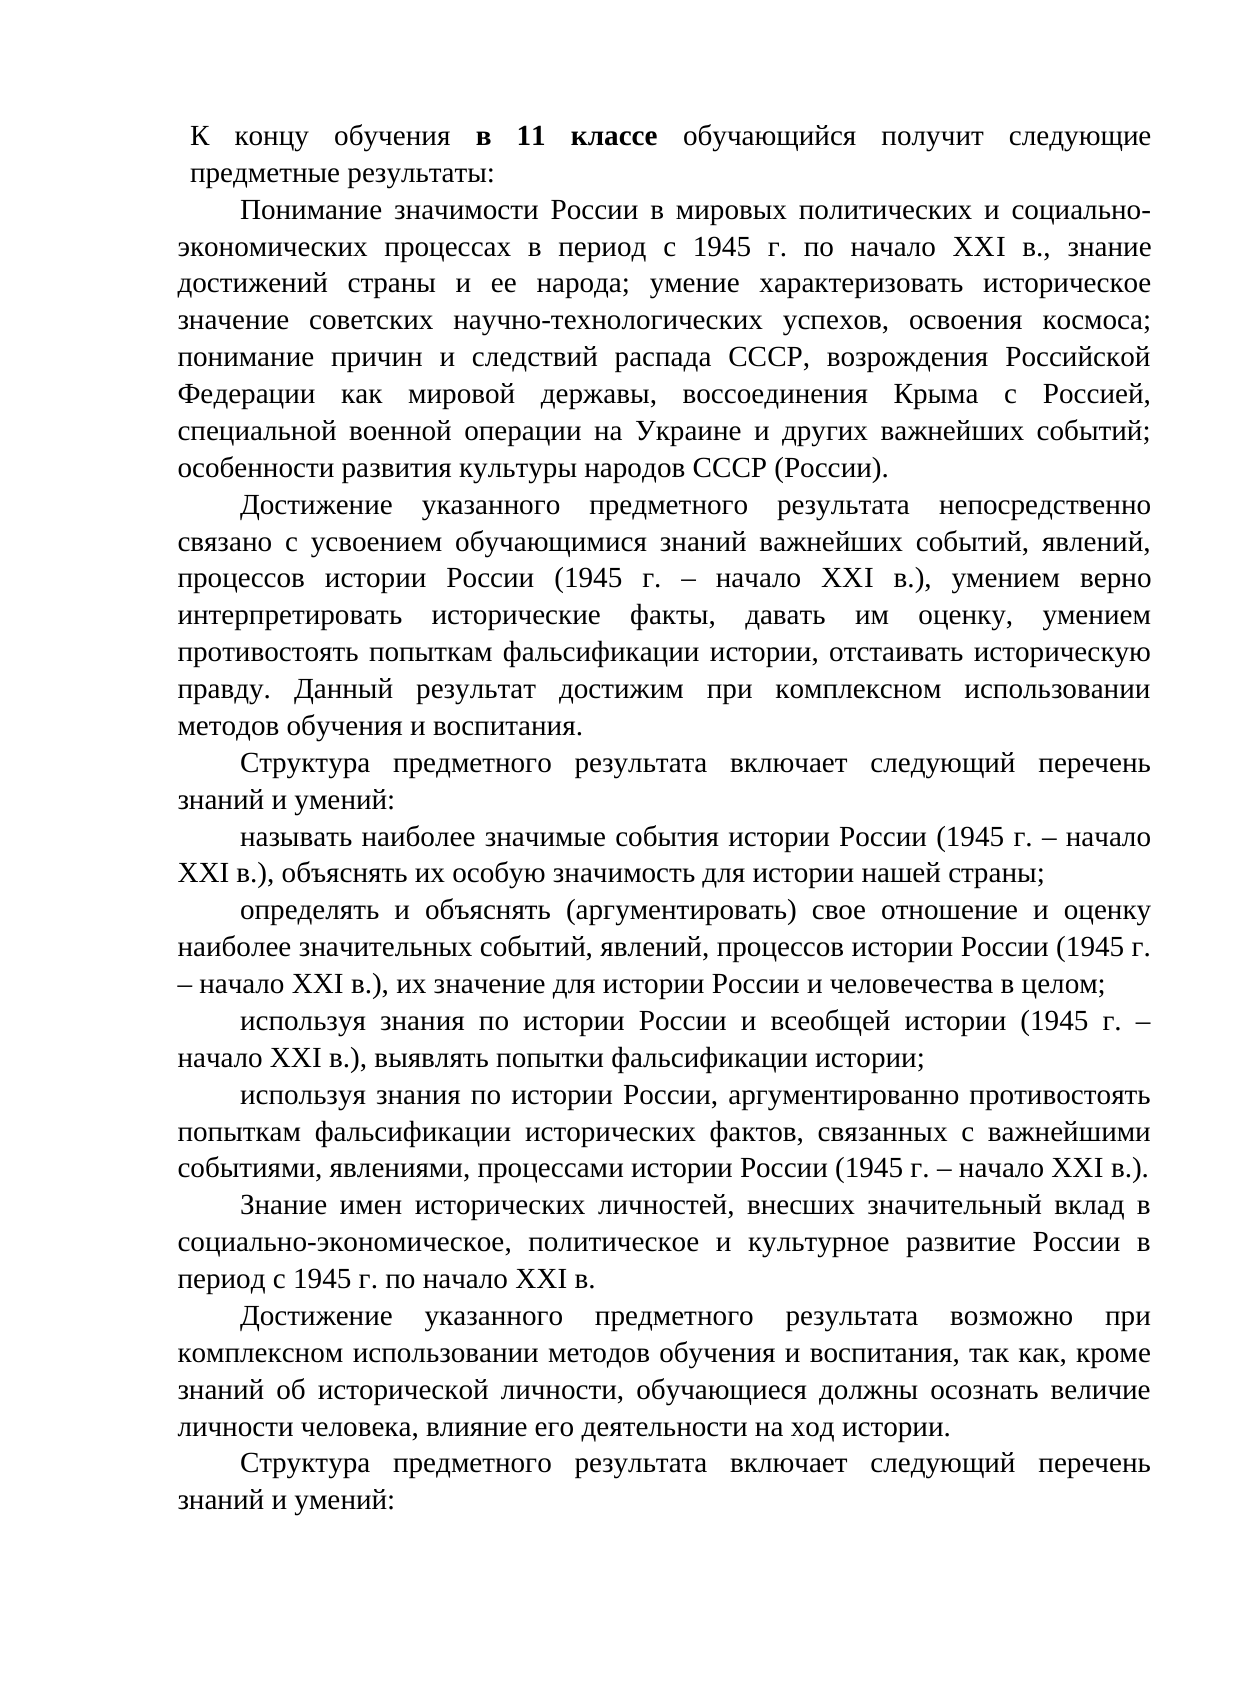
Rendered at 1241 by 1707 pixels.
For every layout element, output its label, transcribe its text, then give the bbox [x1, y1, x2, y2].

text Знание имен исторических личностей, внесших значительный вклад в социально-экономическое, политическое и культурное развитие России в период с 1945 г. по начало ХХI в. [177, 1187, 1152, 1295]
text используя знания по истории России, аргументированно противостоять попыткам фальсификации исторических фактов, связанных с важнейшими событиями, явлениями, процессами истории России (1945 г. – начало ХХI в.). [177, 1077, 1152, 1184]
text Достижение указанного предметного результата непосредственно связано с усвоением обучающимися знаний важнейших событий, явлений, процессов истории России (1945 г. – начало ХХI в.), умением верно интерпретировать исторические факты, давать им оценку, умением противостоять попыткам фальсификации истории, отстаивать историческую правду. Данный результат достижим при комплексном использовании методов обучения и воспитания. [177, 487, 1152, 742]
text определять и объяснять (аргументировать) свое отношение и оценку наиболее значительных событий, явлений, процессов истории России (1945 г. – начало ХХI в.), их значение для истории России и человечества в целом; [177, 892, 1152, 1000]
text Структура предметного результата включает следующий перечень знаний и умений: [177, 745, 1152, 815]
text называть наиболее значимые события истории России (1945 г. – начало ХХI в.), объяснять их особую значимость для истории нашей страны; [177, 819, 1152, 889]
text Достижение указанного предметного результата возможно при комплексном использовании методов обучения и воспитания, так как, кроме знаний об исторической личности, обучающиеся должны осознать величие личности человека, влияние его деятельности на ход истории. [177, 1298, 1152, 1442]
text К концу обучения в 11 классе обучающийся получит следующие предметные результаты: [190, 118, 1152, 188]
text используя знания по истории России и всеобщей истории (1945 г. – начало ХХI в.), выявлять попытки фальсификации истории; [177, 1003, 1152, 1073]
text Структура предметного результата включает следующий перечень знаний и умений: [177, 1446, 1152, 1516]
text Понимание значимости России в мировых политических и социально-экономических процессах в период с 1945 г. по начало ХХI в., знание достижений страны и ее народа; умение характеризовать историческое значение советских научно-технологических успехов, освоения космоса; понимание причин и следствий распада СССР, возрождения Российской Федерации как мировой державы, воссоединения Крыма с Россией, специальной военной операции на Украине и других важнейших событий; особенности развития культуры народов СССР (России). [177, 192, 1152, 483]
